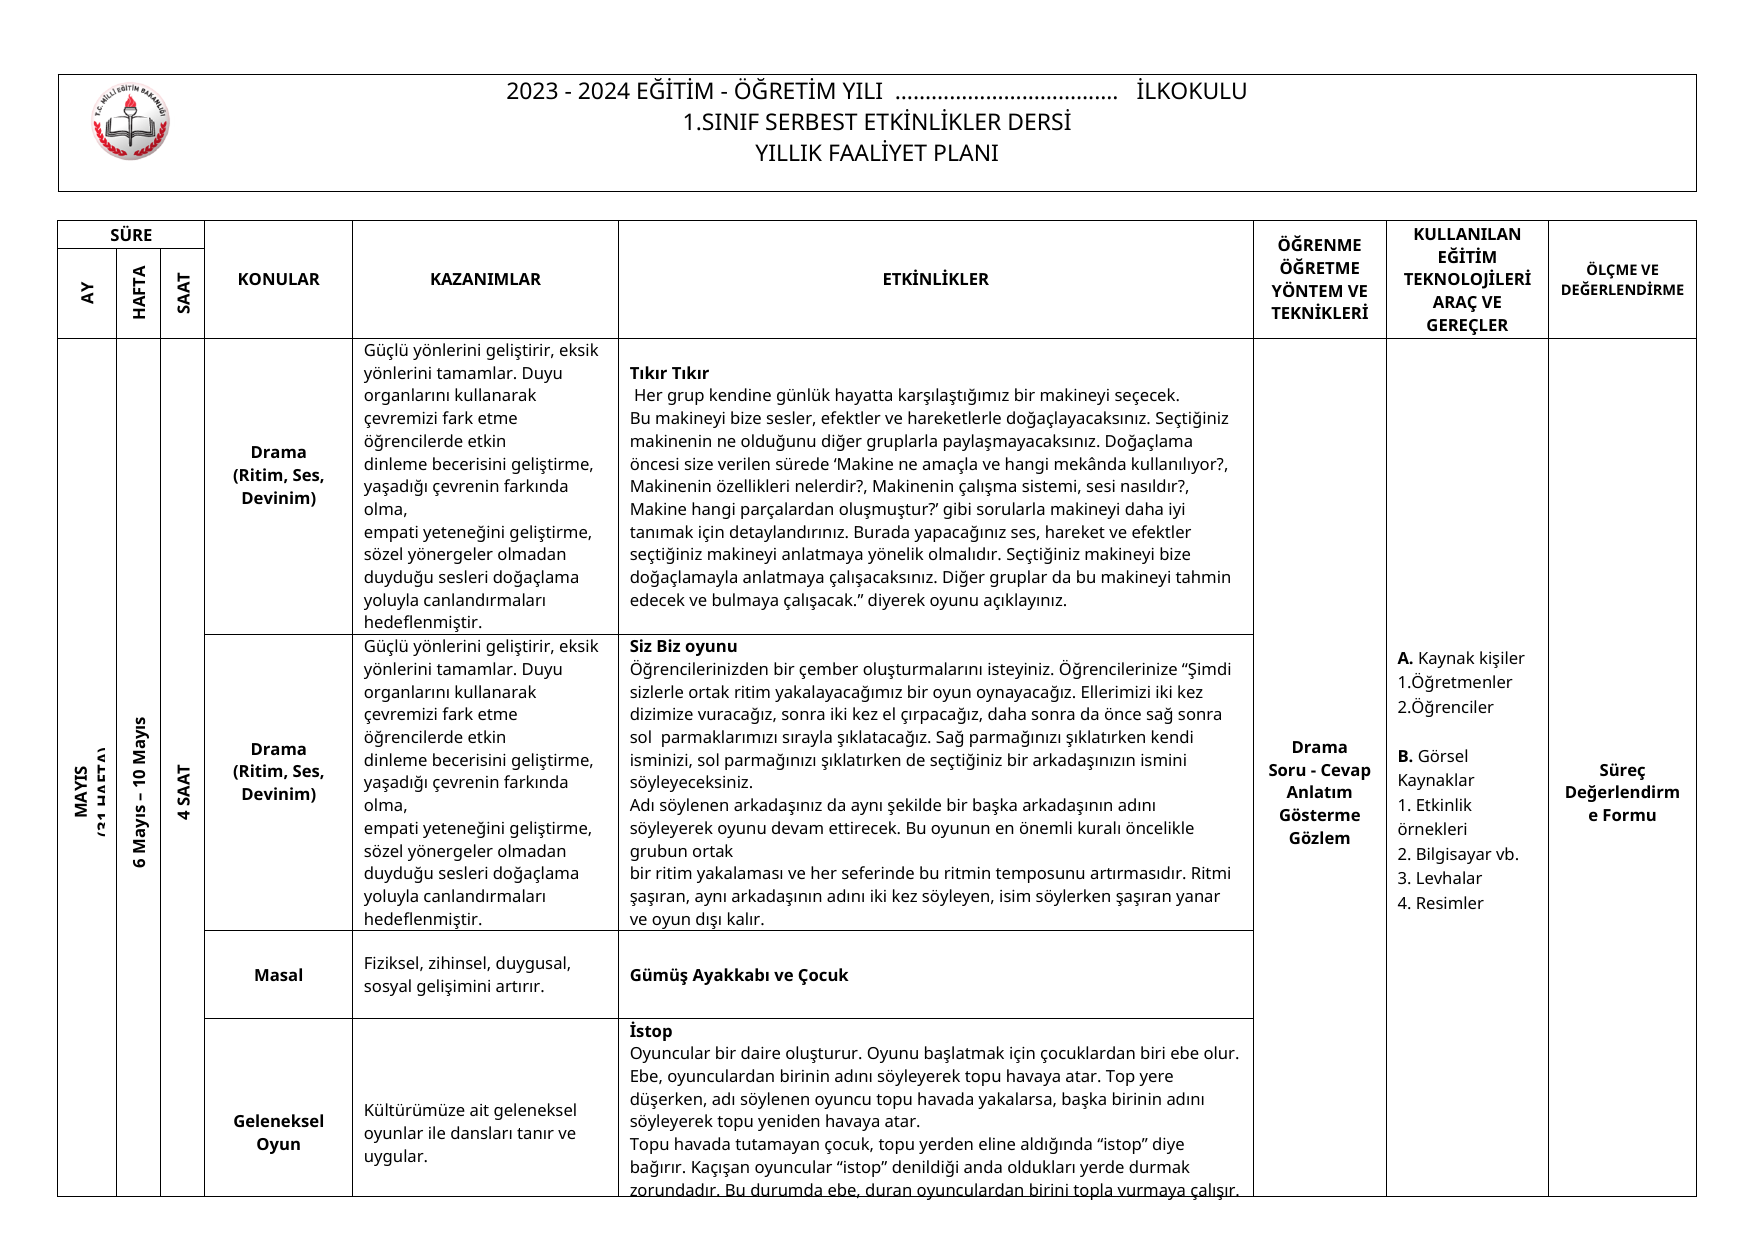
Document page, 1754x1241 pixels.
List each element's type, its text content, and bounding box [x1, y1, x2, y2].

table_header KULLANILAN EĞİTİM TEKNOLOJİLERİ ARAÇ VE GEREÇLER [1387, 221, 1548, 338]
table_header KONULAR [205, 221, 352, 338]
table_cell Tıkır Tıkır Her grup kendine günlük hayatta karşılaştığımız bir makineyi seçecek. Bu makineyi bize sesler, efektler ve hareketlerle doğaçlayacaksınız. Seçtiğiniz makinenin ne olduğunu diğer gruplarla paylaşmayacaksınız. Doğaçlama öncesi size verilen sürede ‘Makine ne amaçla ve hangi mekânda kullanılıyor?, Makinenin özellikleri nelerdir?, Makinenin çalışma sistemi, sesi nasıldır?, Makine hangi parçalardan oluşmuştur?’ gibi sorularla makineyi daha iyi tanımak için detaylandırınız. Burada yapacağınız ses, hareket ve efektler seçtiğiniz makineyi anlatmaya yönelik olmalıdır. Seçtiğiniz makineyi bize doğaçlamayla anlatmaya çalışacaksınız. Diğer gruplar da bu makineyi tahmin edecek ve bulmaya çalışacak.” diyerek oyunu açıklayınız. [619, 339, 1253, 634]
table_cell SAAT [161, 249, 204, 338]
table_cell Fiziksel, zihinsel, duygusal, sosyal gelişimini artırır. [353, 931, 618, 1018]
table_cell Geleneksel Oyun [205, 1019, 352, 1196]
table_cell 6 Mayıs – 10 Mayıs [117, 339, 160, 1196]
table_cell Masal [205, 931, 352, 1018]
table_cell Drama (Ritim, Ses, Devinim) [205, 635, 352, 930]
table_cell HAFTA [117, 249, 160, 338]
table_cell Gümüş Ayakkabı ve Çocuk [619, 931, 1253, 1018]
table_cell İstop Oyuncular bir daire oluşturur. Oyunu başlatmak için çocuklardan biri ebe olur. Ebe, oyunculardan birinin adını söyleyerek topu havaya atar. Top yere düşerken, adı söylenen oyuncu topu havada yakalarsa, başka birinin adını söyleyerek topu yeniden havaya atar. Topu havada tutamayan çocuk, topu yerden eline aldığında “istop” diye bağırır. Kaçışan oyuncular “istop” denildiği anda oldukları yerde durmak zorundadır. Bu durumda ebe, duran oyunculardan birini topla vurmaya çalışır. Vurulan oyuncu 1 puan kaybeder ve ebe olur. Üç kere vurulmuş olana bir ad takılır ve oyun o isimle devam eder. [619, 1019, 1253, 1196]
table_cell Drama (Ritim, Ses, Devinim) [205, 339, 352, 634]
table_header ÖLÇME VE DEĞERLENDİRME [1549, 221, 1696, 338]
table_cell Siz Biz oyunu Öğrencilerinizden bir çember oluşturmalarını isteyiniz. Öğrencilerinize “Şimdi sizlerle ortak ritim yakalayacağımız bir oyun oynayacağız. Ellerimizi iki kez dizimize vuracağız, sonra iki kez el çırpacağız, daha sonra da önce sağ sonra sol parmaklarımızı sırayla şıklatacağız. Sağ parmağınızı şıklatırken kendi isminizi, sol parmağınızı şıklatırken de seçtiğiniz bir arkadaşınızın ismini söyleyeceksiniz. Adı söylenen arkadaşınız da aynı şekilde bir başka arkadaşının adını söyleyerek oyunu devam ettirecek. Bu oyunun en önemli kuralı öncelikle grubun ortak bir ritim yakalaması ve her seferinde bu ritmin temposunu artırmasıdır. Ritmi şaşıran, aynı arkadaşının adını iki kez söyleyen, isim söylerken şaşıran yanar ve oyun dışı kalır. [619, 635, 1253, 930]
table_cell Güçlü yönlerini geliştirir, eksik yönlerini tamamlar. Duyu organlarını kullanarak çevremizi fark etme öğrencilerde etkin dinleme becerisini geliştirme, yaşadığı çevrenin farkında olma, empati yeteneğini geliştirme, sözel yönergeler olmadan duyduğu sesleri doğaçlama yoluyla canlandırmaları hedeflenmiştir. [353, 339, 618, 634]
table_cell Güçlü yönlerini geliştirir, eksik yönlerini tamamlar. Duyu organlarını kullanarak çevremizi fark etme öğrencilerde etkin dinleme becerisini geliştirme, yaşadığı çevrenin farkında olma, empati yeteneğini geliştirme, sözel yönergeler olmadan duyduğu sesleri doğaçlama yoluyla canlandırmaları hedeflenmiştir. [353, 635, 618, 930]
table_header SÜRE [58, 221, 204, 248]
table_cell AY [58, 249, 116, 338]
picture [85, 77, 175, 167]
table_cell A. Kaynak kişiler 1.Öğretmenler 2.Öğrenciler B. Görsel Kaynaklar 1. Etkinlik örnekleri 2. Bilgisayar vb. 3. Levhalar 4. Resimler [1387, 339, 1548, 1196]
table_cell Süreç Değerlendirme Formu [1549, 339, 1696, 1196]
table_cell Kültürümüze ait geleneksel oyunlar ile dansları tanır ve uygular. [353, 1019, 618, 1196]
table_cell Drama Soru - Cevap Anlatım Gösterme Gözlem [1254, 339, 1386, 1196]
table_header KAZANIMLAR [353, 221, 618, 338]
table_cell 4 SAAT [161, 339, 204, 1196]
table_header ÖĞRENME ÖĞRETME YÖNTEM VE TEKNİKLERİ [1254, 221, 1386, 338]
table_header ETKİNLİKLER [619, 221, 1253, 338]
table_cell MAYIS (31.HAFTA) [58, 339, 116, 1196]
